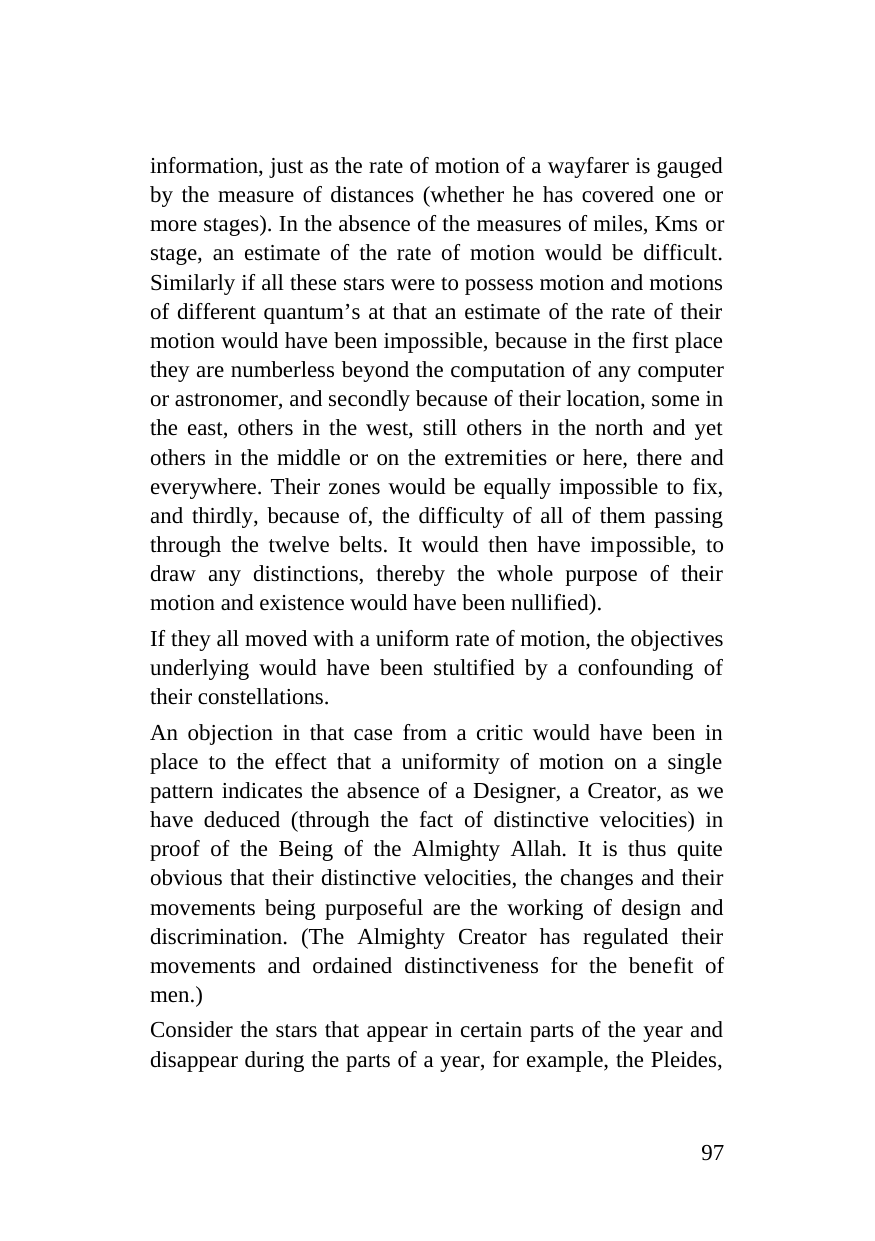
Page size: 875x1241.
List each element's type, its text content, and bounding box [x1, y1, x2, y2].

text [150, 1014, 724, 1073]
text If they all moved with a uniform rate of motion, the objectives underlying would have been stultified by a confounding of their constellations. [150, 623, 724, 710]
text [150, 150, 724, 617]
text An objection in that case from a critic would have been in place to the effect that a uniformity of motion on a single pattern indicates the absence of a Designer, a Creator, as we have deduced (through the fact of distinctive velocities) in proof of the Being of the Almighty Allah. It is thus quite obvious that their distinctive velocities, the changes and their movements being purposeful are the working of design and discrimination. (The Almighty Creator has regulated their movements and ordained distinctiveness for the benefit of men.) [150, 717, 724, 1008]
